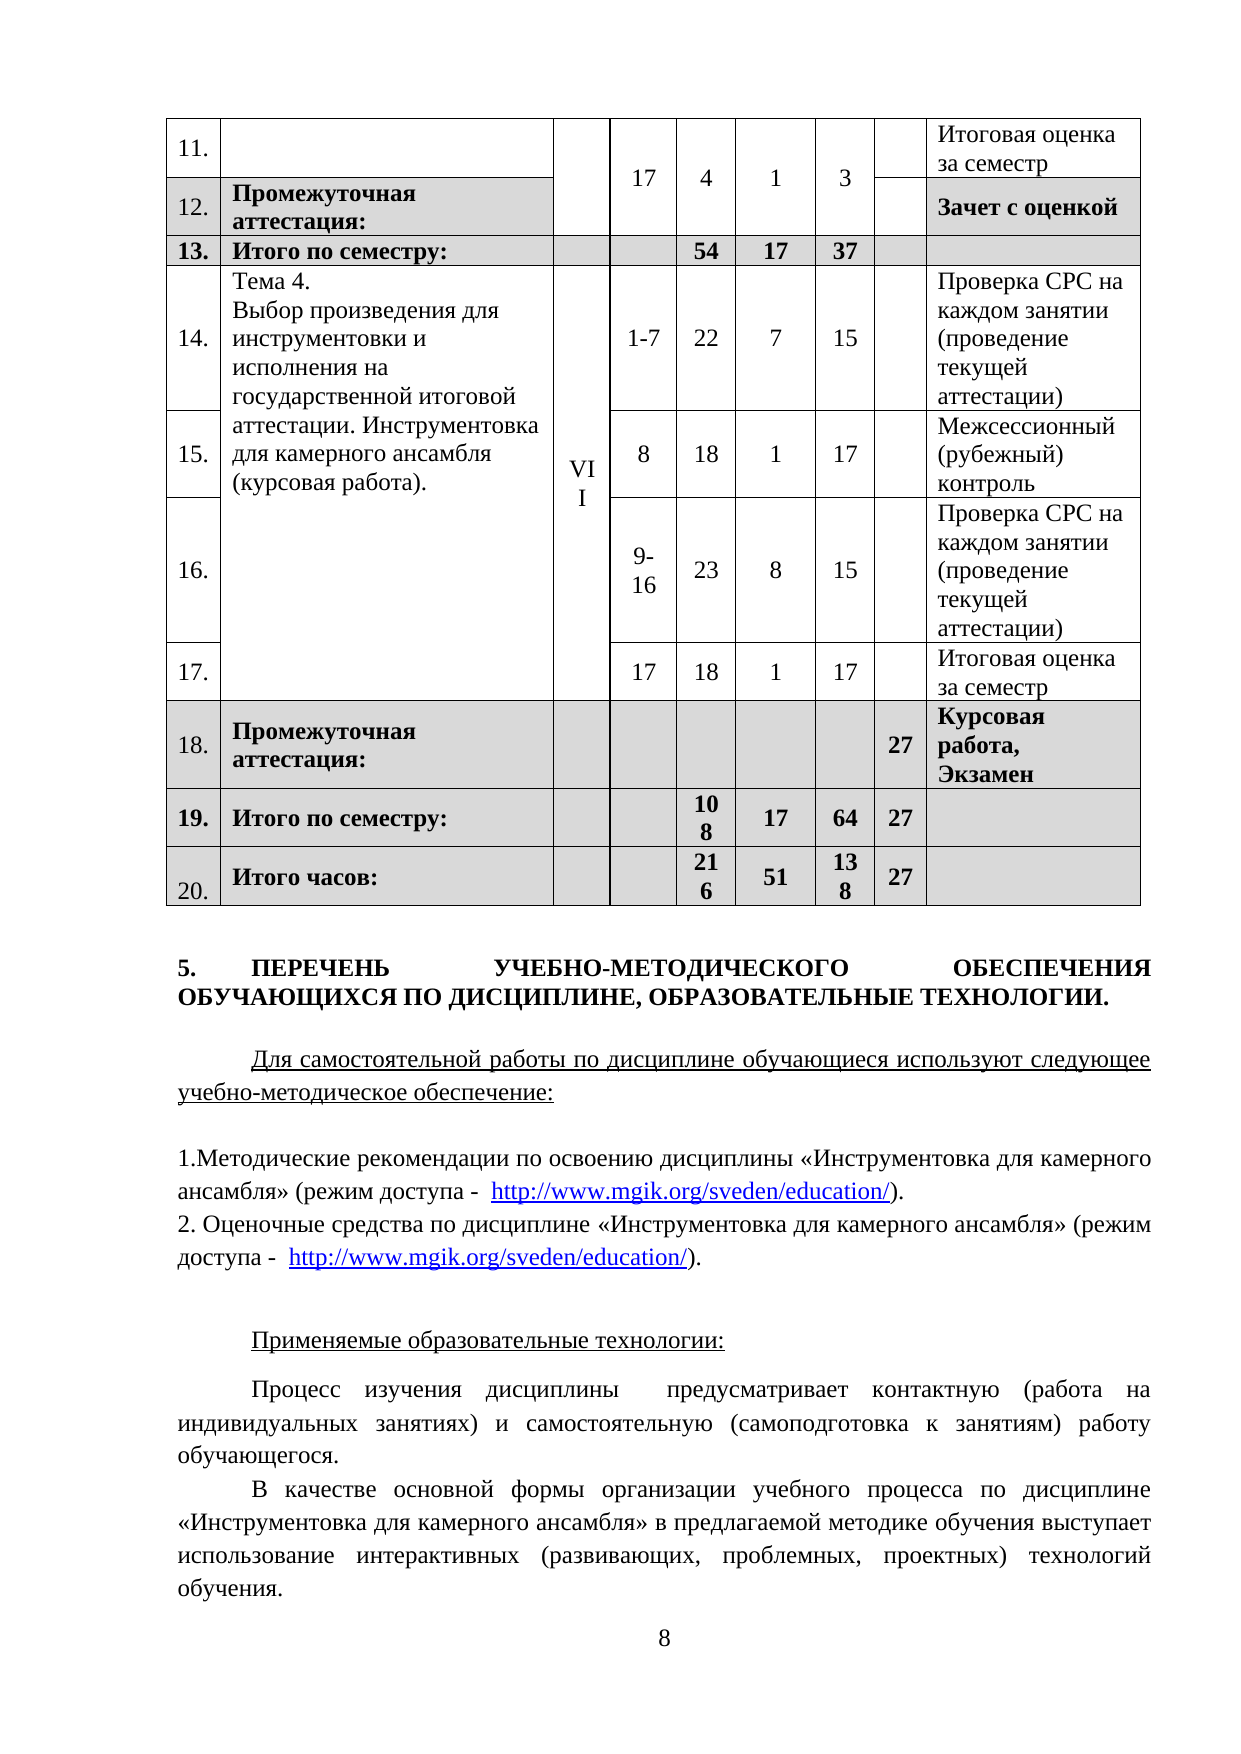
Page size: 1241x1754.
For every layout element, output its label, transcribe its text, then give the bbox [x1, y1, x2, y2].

table_cell [875, 498, 926, 642]
table_cell 17 [611, 643, 676, 700]
table_cell 64 [816, 789, 874, 846]
table_cell [611, 701, 676, 788]
table_cell 15 [816, 266, 874, 410]
table_cell 9-16 [611, 498, 676, 642]
table_cell 1-7 [611, 266, 676, 410]
table_cell Межсессионный (рубежный) контроль [927, 411, 1140, 497]
table_cell 54 [677, 236, 735, 265]
table_cell 1 [736, 411, 815, 497]
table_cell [927, 266, 1140, 410]
table_cell [611, 789, 676, 846]
table_cell [167, 119, 220, 177]
table_cell [875, 643, 926, 700]
table_cell 17 [736, 236, 815, 265]
table_cell 15 [816, 498, 874, 642]
table_cell [611, 236, 676, 265]
table_cell [167, 236, 220, 265]
table_cell 8 [736, 498, 815, 642]
table_cell [167, 643, 220, 700]
table_cell [167, 701, 220, 788]
table_cell [875, 236, 926, 265]
table_cell [736, 701, 815, 788]
table_cell [554, 701, 609, 788]
table_cell Промежуточная аттестация: [221, 701, 553, 788]
table_cell [875, 178, 926, 235]
table_cell 4 [677, 119, 735, 235]
table_cell 1 [736, 643, 815, 700]
table_cell 3 [816, 119, 874, 235]
table_cell [167, 266, 220, 410]
table_cell Промежуточная аттестация: [221, 178, 553, 235]
table_cell Зачет с оценкой [927, 178, 1140, 235]
table_cell [167, 498, 220, 642]
table_cell 17 [816, 411, 874, 497]
table_cell 37 [816, 236, 874, 265]
table_cell 17 [816, 643, 874, 700]
text 1.Методические рекомендации по освоению дисциплины «Инструментовка для камерного ансамбля» (режим доступа - http://www.mgik.org/sveden/education/). [177, 1143, 1152, 1205]
table_cell [875, 119, 926, 177]
table_cell Итоговая оценка за семестр [927, 119, 1140, 177]
table_cell [167, 847, 220, 905]
table_cell 27 [875, 789, 926, 846]
table_cell [816, 701, 874, 788]
table_cell [927, 847, 1140, 905]
table_cell Тема 4. Выбор произведения для инструментовки и исполнения на государственной итоговой аттестации. Инструментовка для камерного ансамбля (курсовая работа). [221, 266, 553, 700]
table_cell [927, 789, 1140, 846]
table_cell [875, 411, 926, 497]
table_cell 138 [816, 847, 874, 905]
table_cell [167, 789, 220, 846]
text Для самостоятельной работы по дисциплине обучающиеся используют следующее учебно-методическое обеспечение: [177, 1044, 1152, 1106]
table_cell 7 [736, 266, 815, 410]
table_cell Итого часов: [221, 847, 553, 905]
text Процесс изучения дисциплины предусматривает контактную (работа на индивидуальных занятиях) и самостоятельную (самоподготовка к занятиям) работу обучающегося. [177, 1374, 1152, 1469]
table_cell 17 [736, 789, 815, 846]
text Применяемые образовательные технологии: [177, 1325, 1152, 1354]
table_cell 108 [677, 789, 735, 846]
table_cell 8 [611, 411, 676, 497]
table_cell 17 [611, 119, 676, 235]
table_cell 216 [677, 847, 735, 905]
table_cell [167, 411, 220, 497]
text 2. Оценочные средства по дисциплине «Инструментовка для камерного ансамбля» (режим доступа - http://www.mgik.org/sveden/education/). [177, 1209, 1152, 1271]
table_cell [554, 789, 609, 846]
table_cell 23 [677, 498, 735, 642]
table_cell Итоговая оценка за семестр [927, 643, 1140, 700]
subtitle ПЕРЕЧЕНЬ УЧЕБНО-МЕТОДИЧЕСКОГО ОБЕСПЕЧЕНИЯ ОБУЧАЮЩИХСЯ ПО ДИСЦИПЛИНЕ, ОБРАЗОВАТЕЛЬНЫЕ ТЕХНОЛОГИИ. [177, 953, 1152, 1011]
table_cell 27 [875, 847, 926, 905]
table_cell 51 [736, 847, 815, 905]
table_cell Проверка СРС на каждом занятии (проведение текущей аттестации) [927, 498, 1140, 642]
table_cell VII [554, 266, 609, 700]
table_cell [677, 701, 735, 788]
table_cell [554, 847, 609, 905]
table_cell 22 [677, 266, 735, 410]
table_cell [611, 847, 676, 905]
table_cell [875, 266, 926, 410]
text В качестве основной формы организации учебного процесса по дисциплине «Инструментовка для камерного ансамбля» в предлагаемой методике обучения выступает использование интерактивных (развивающих, проблемных, проектных) технологий обучения. [177, 1474, 1152, 1601]
table_cell 27 [875, 701, 926, 788]
table_cell [167, 178, 220, 235]
table_cell Итого по семестру: [221, 236, 553, 265]
table_cell 18 [677, 643, 735, 700]
table_cell Курсовая работа, Экзамен [927, 701, 1140, 788]
table_cell 1 [736, 119, 815, 235]
table_cell [554, 236, 609, 265]
table_cell 18 [677, 411, 735, 497]
table_cell Итого по семестру: [221, 789, 553, 846]
table_cell [927, 236, 1140, 265]
